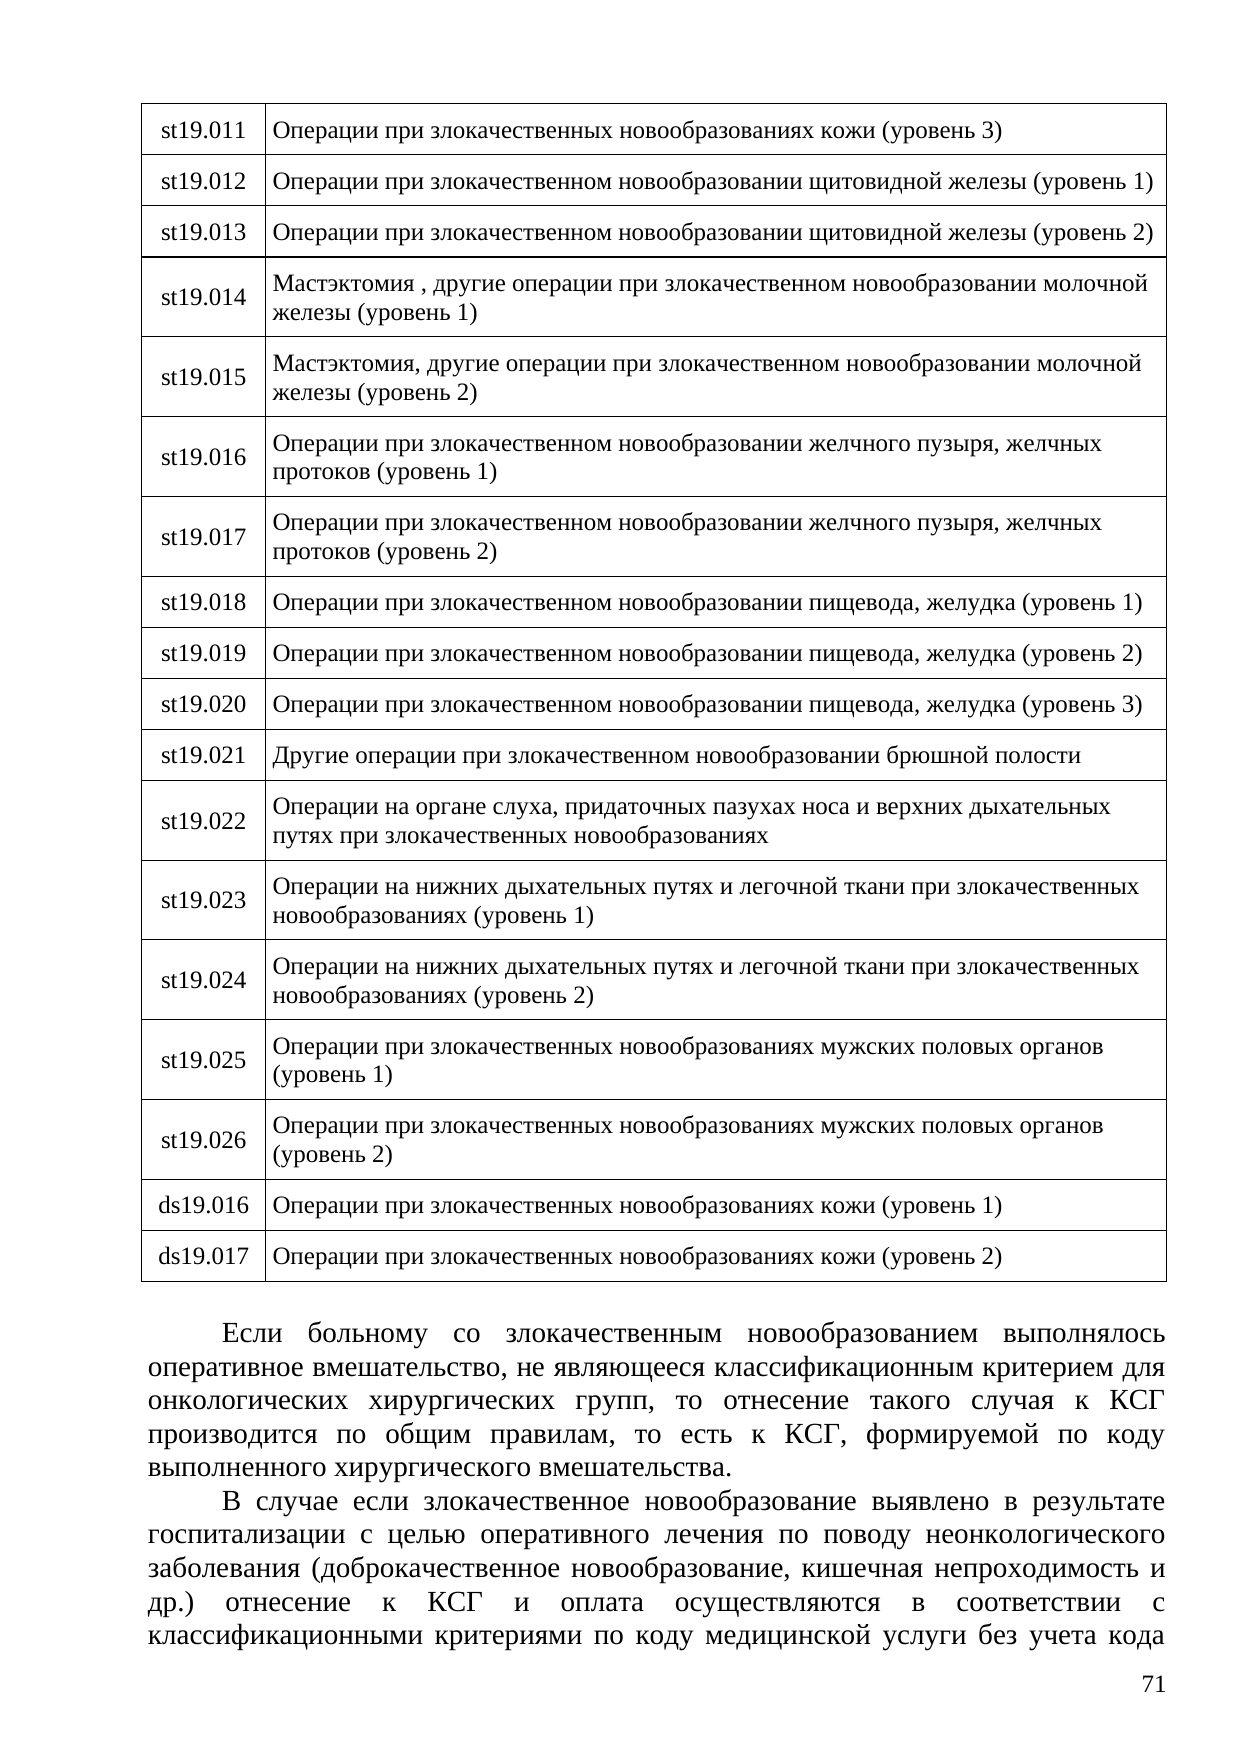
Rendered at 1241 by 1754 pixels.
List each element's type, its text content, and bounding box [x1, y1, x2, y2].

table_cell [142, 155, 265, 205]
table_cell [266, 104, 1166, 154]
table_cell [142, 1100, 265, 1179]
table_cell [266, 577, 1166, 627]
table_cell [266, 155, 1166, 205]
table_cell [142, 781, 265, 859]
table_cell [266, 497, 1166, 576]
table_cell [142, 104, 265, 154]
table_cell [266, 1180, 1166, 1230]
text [148, 1483, 1166, 1651]
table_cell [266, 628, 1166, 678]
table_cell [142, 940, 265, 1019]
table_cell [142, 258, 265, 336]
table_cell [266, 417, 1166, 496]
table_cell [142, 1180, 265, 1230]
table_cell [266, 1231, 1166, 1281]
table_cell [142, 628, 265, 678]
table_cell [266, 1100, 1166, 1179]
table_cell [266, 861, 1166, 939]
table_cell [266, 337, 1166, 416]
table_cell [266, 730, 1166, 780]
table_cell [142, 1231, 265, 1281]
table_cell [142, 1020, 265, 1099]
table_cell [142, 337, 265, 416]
text Если больному со злокачественным новообразованием выполнялось оперативное вмешательство, не являющееся классификационным критерием для онкологических хирургических групп, то отнесение такого случая к КСГ производится по общим правилам, то есть к КСГ, формируемой по коду выполненного хирургического вмешательства. [148, 1315, 1166, 1483]
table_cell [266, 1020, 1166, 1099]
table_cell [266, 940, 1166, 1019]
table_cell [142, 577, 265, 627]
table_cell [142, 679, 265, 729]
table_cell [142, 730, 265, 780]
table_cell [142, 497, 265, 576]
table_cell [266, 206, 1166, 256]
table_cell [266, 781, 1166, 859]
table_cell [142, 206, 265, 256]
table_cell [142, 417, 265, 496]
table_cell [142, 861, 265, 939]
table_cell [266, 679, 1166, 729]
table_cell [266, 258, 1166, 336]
